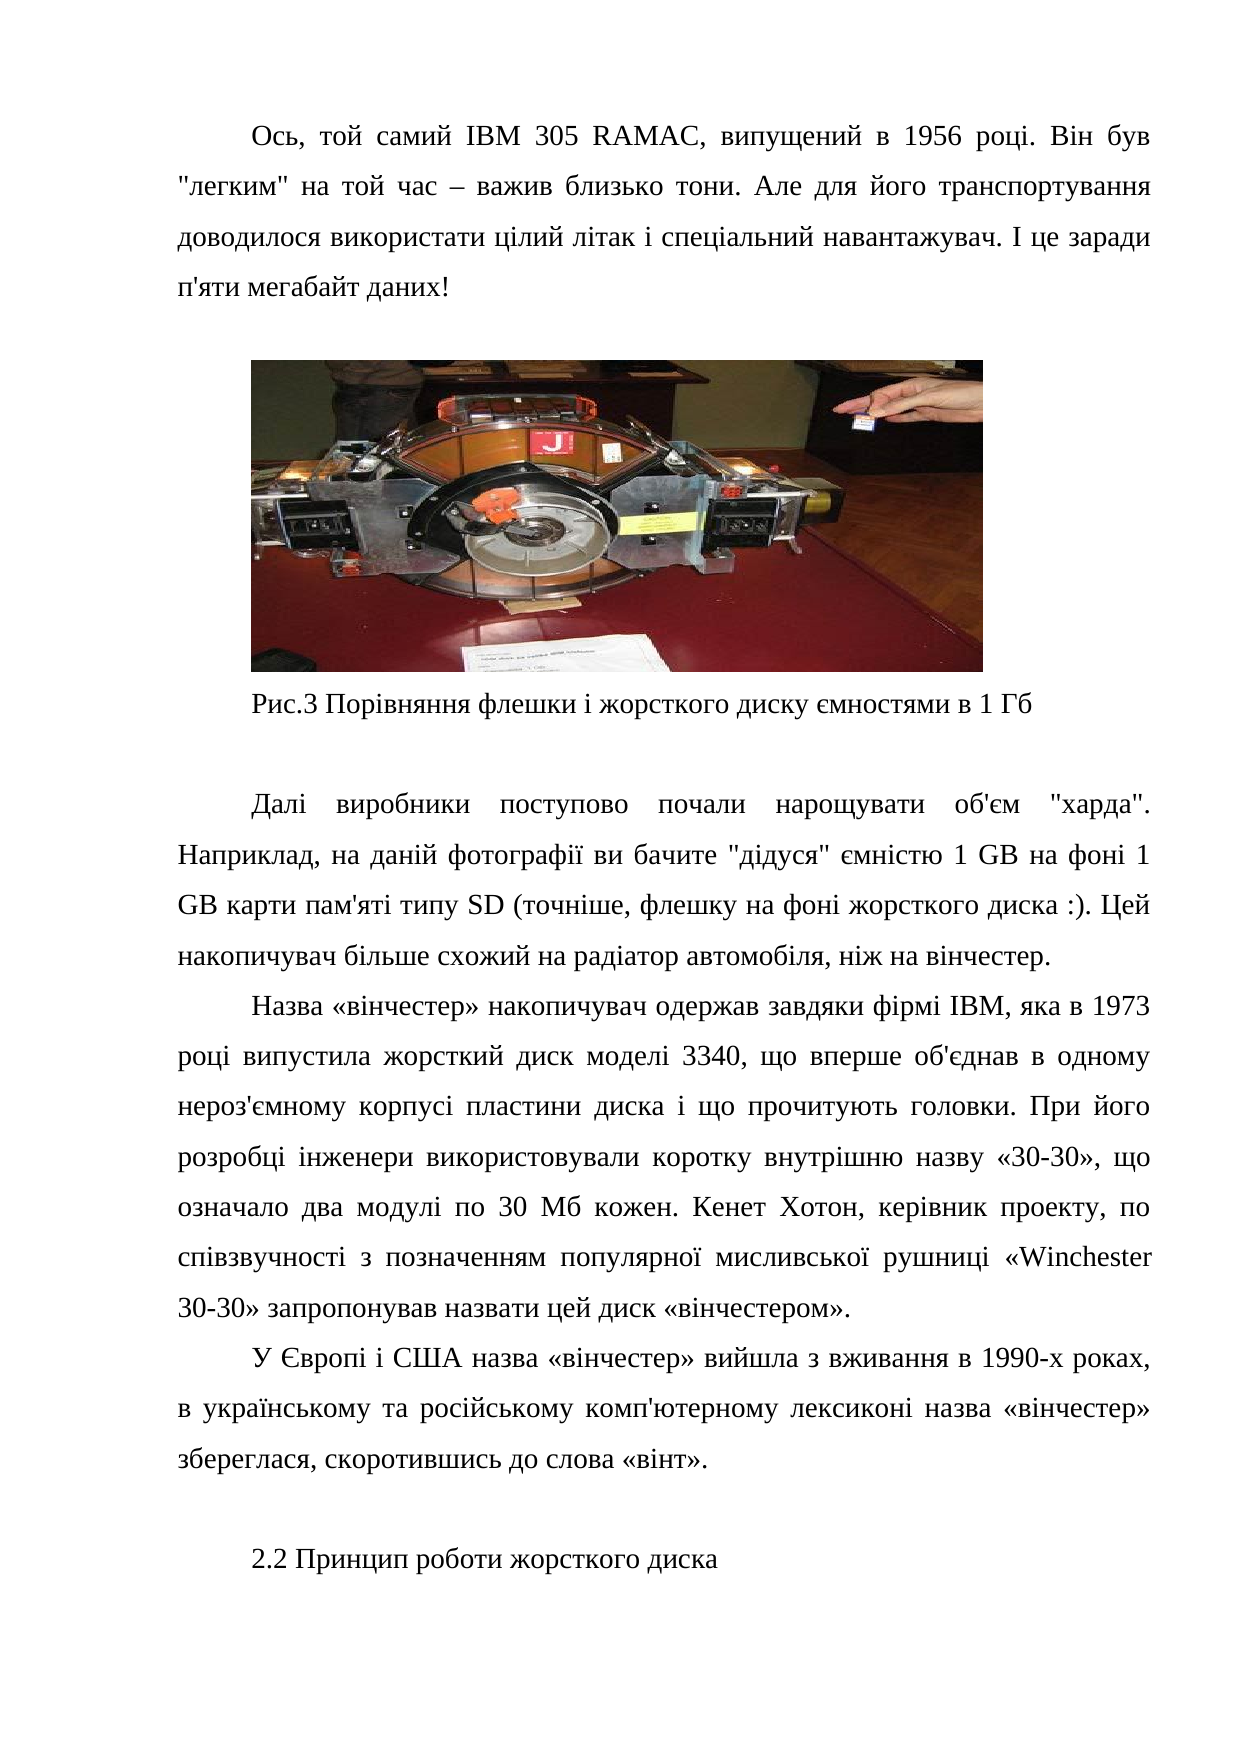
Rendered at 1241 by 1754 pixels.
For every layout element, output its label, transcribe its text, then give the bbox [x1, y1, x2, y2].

text Рис.3 Порівняння флешки і жорсткого диску ємностями в 1 Гб [177, 686, 1152, 719]
text Назва «вінчестер» накопичувач одержав завдяки фірмі IBM, яка в 1973 році випустила жорсткий диск моделі 3340, що вперше об'єднав в одному нероз'ємному корпусі пластини диска і що прочитують головки. При його розробці інженери використовували коротку внутрішню назву «30-30», що означало два модулі по 30 Мб кожен. Кенет Хотон, керівник проекту, по співзвучності з позначенням популярної мисливської рушниці «Winchester 30-30» запропонував назвати цей диск «вінчестером». [177, 988, 1152, 1323]
text 2.2 Принцип роботи жорсткого диска [177, 1541, 1152, 1575]
text Ось, той самий IBM 305 RAMAC, випущений в 1956 році. Він був "легким" на той час – важив близько тони. Але для його транспортування доводилося використати цілий літак і спеціальний навантажувач. І це заради п'яти мегабайт даних! [177, 118, 1152, 303]
text Далі виробники поступово почали нарощувати об'єм "харда". Наприклад, на даній фотографії ви бачите "дідуся" ємністю 1 GB на фоні 1 GB карти пам'яті типу SD (точніше, флешку на фоні жорсткого диска :). Цей накопичувач більше схожий на радіатор автомобіля, ніж на вінчестер. [177, 787, 1152, 971]
text У Європі і США назва «вінчестер» вийшла з вживання в 1990-х роках, в українському та російському комп'ютерному лексиконі назва «вінчестер» збереглася, скоротившись до слова «вінт». [177, 1340, 1152, 1474]
picture [251, 360, 983, 672]
